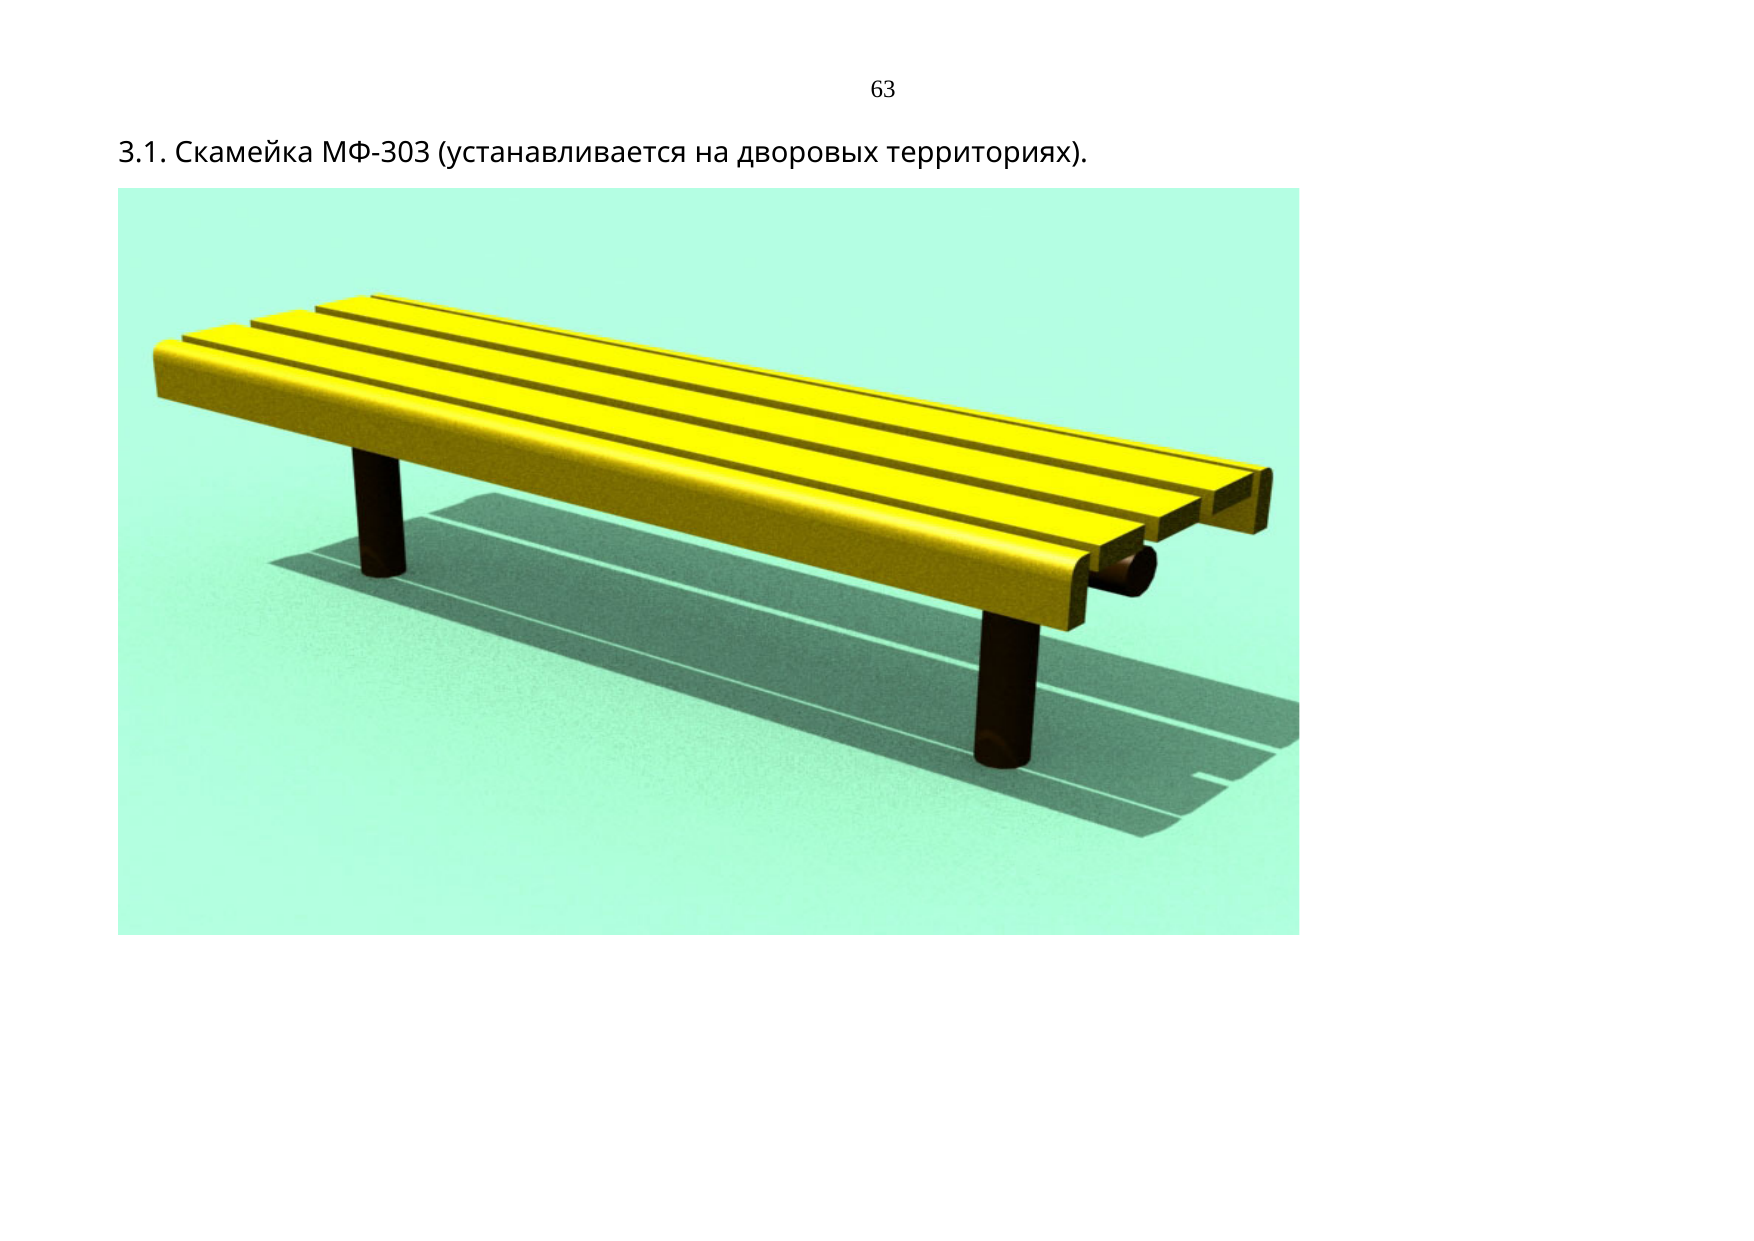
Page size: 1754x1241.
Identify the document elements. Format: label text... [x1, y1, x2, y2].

title 3.1. Скамейка МФ-303 (устанавливается на дворовых территориях). [118, 131, 1648, 171]
picture [118, 188, 1300, 935]
